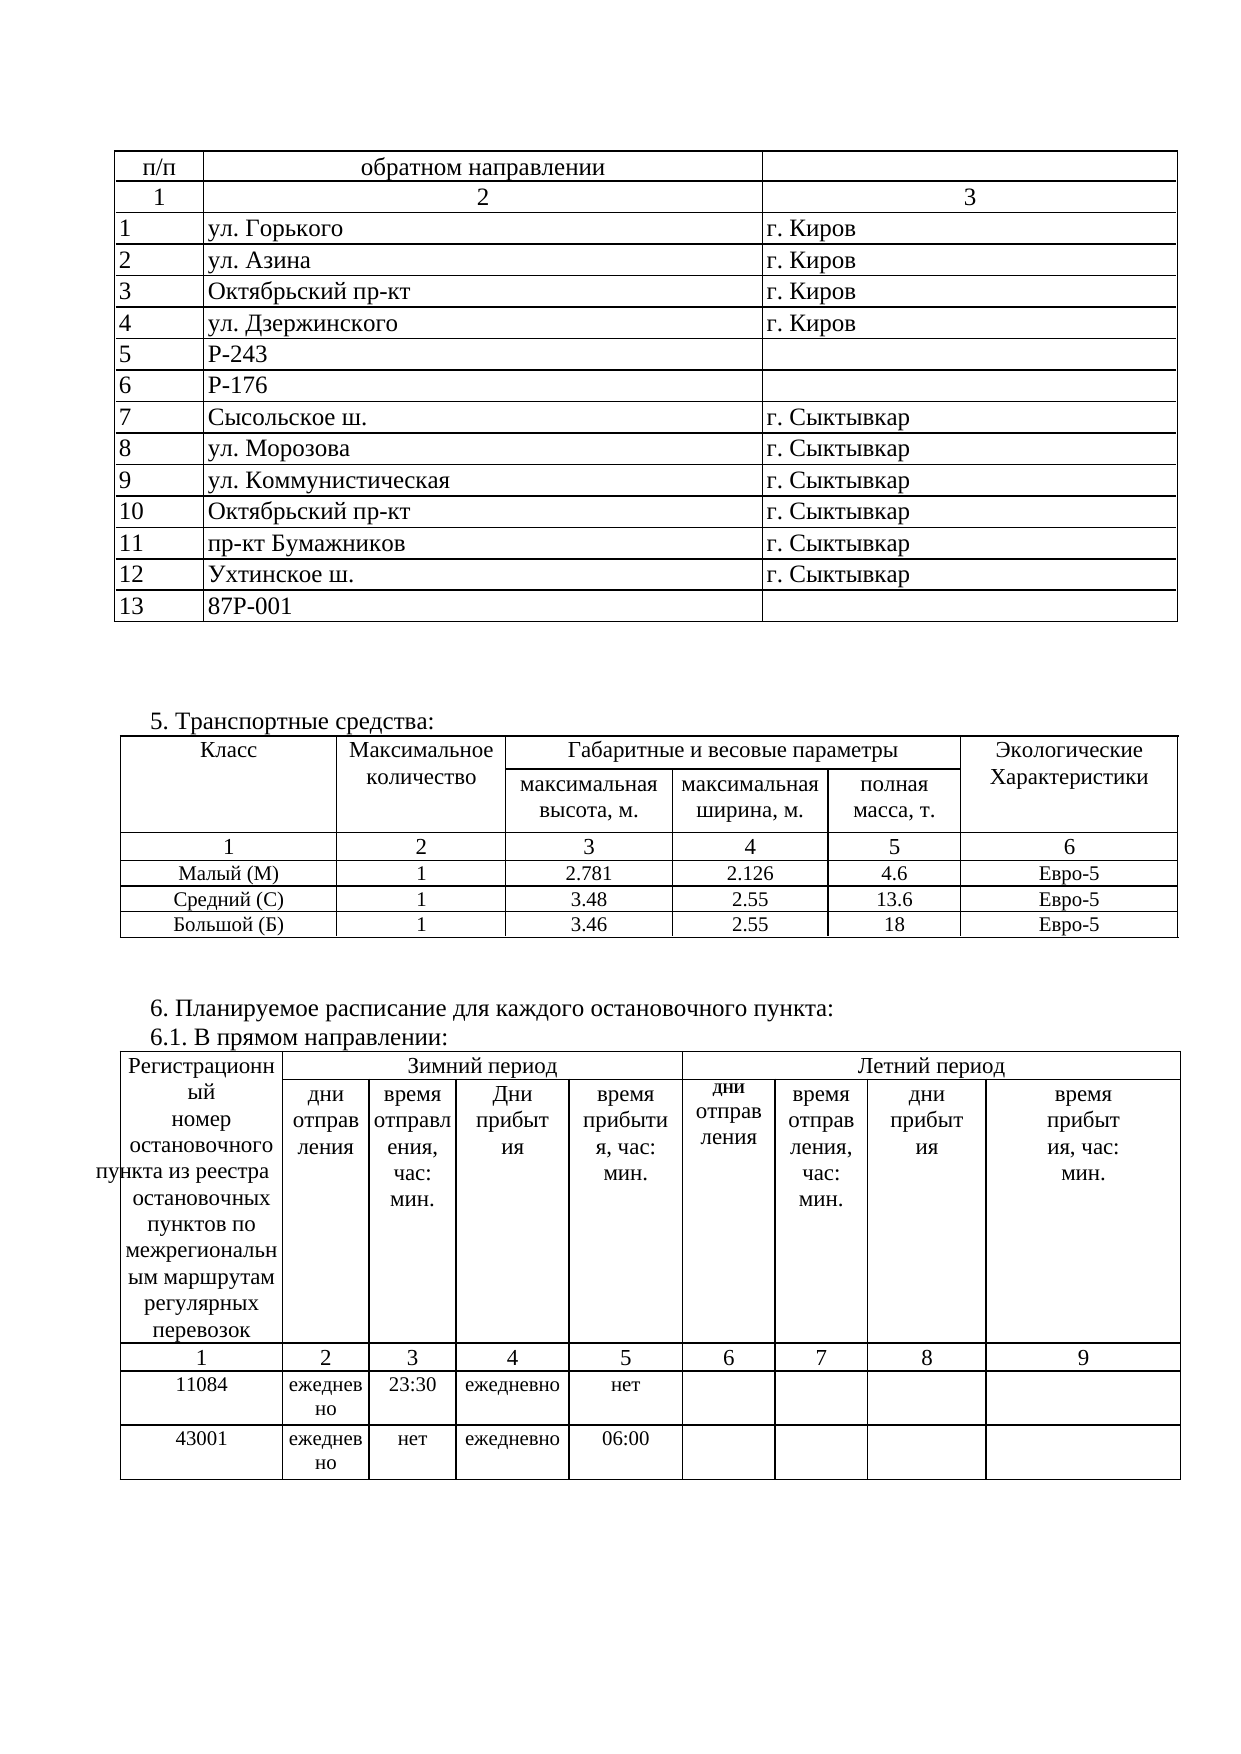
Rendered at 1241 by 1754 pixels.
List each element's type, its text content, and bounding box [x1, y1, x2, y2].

table_cell ул. Дзержинского [204, 308, 762, 338]
table_cell Большой (Б) [121, 912, 336, 936]
text 6.1. В прямом направлении: [150, 1022, 1090, 1051]
table_cell ежедневно [283, 1372, 368, 1424]
table_cell ежедневно [283, 1426, 368, 1479]
table_cell г. Сыктывкар [763, 495, 1177, 526]
table_cell [776, 1426, 867, 1479]
table_cell 5 [570, 1344, 682, 1370]
table_cell г. Киров [763, 306, 1177, 338]
table_cell [776, 1372, 867, 1424]
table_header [204, 152, 762, 180]
table_cell 5 [829, 833, 960, 859]
table_cell г. Киров [763, 275, 1177, 306]
table_cell г. Киров [763, 212, 1177, 243]
table_cell 9 [115, 465, 203, 495]
table_cell 4 [673, 833, 827, 859]
table_cell Дни прибыт ия [457, 1080, 568, 1342]
table_cell ежедневно [457, 1372, 568, 1424]
table_cell Средний (С) [121, 887, 336, 911]
table_cell г. Киров [763, 243, 1177, 275]
table_cell 9 [987, 1344, 1180, 1370]
table_header Класс [121, 737, 336, 832]
table_cell 2 [337, 833, 505, 859]
table_cell 43001 [121, 1426, 282, 1479]
table_cell г. Сыктывкар [763, 432, 1177, 463]
table_cell 06:00 [570, 1426, 682, 1479]
table_cell 2.55 [673, 912, 827, 936]
table_cell 7 [776, 1344, 867, 1370]
table_header Экологические Характеристики [961, 737, 1177, 832]
table_cell 6 [683, 1344, 774, 1370]
table_cell 13.6 [829, 887, 960, 911]
table_cell 1 [115, 181, 203, 212]
table_cell [763, 338, 1177, 369]
table_cell 6 [961, 833, 1177, 859]
text 6. Планируемое расписание для каждого остановочного пункта: [150, 993, 1090, 1022]
table_cell [683, 1372, 774, 1424]
table_header Зимний период [283, 1052, 682, 1078]
table_cell ежедневно [457, 1426, 568, 1479]
table_cell 11084 [121, 1372, 282, 1424]
table_cell 87Р-001 [204, 591, 762, 621]
table_cell г. Сыктывкар [763, 464, 1177, 495]
table_cell 5 [115, 339, 203, 369]
table_cell 3.48 [506, 887, 672, 911]
table_cell время прибыти я, час: мин. [570, 1080, 682, 1342]
text 5. Транспортные средства: [150, 706, 1090, 735]
table_cell Октябрьский пр-кт [204, 497, 762, 526]
table_cell 18 [829, 912, 960, 936]
table_cell 2 [283, 1344, 368, 1370]
table_cell 1 [115, 213, 203, 243]
table_cell ул. Коммунистическая [204, 465, 762, 495]
table_cell время отправл ения, час: мин. [370, 1080, 455, 1342]
table_cell 3 [115, 276, 203, 306]
table_cell время прибыт ия, час: мин. [987, 1080, 1180, 1342]
table_cell 3 [370, 1344, 455, 1370]
table_cell 10 [115, 496, 203, 526]
table_cell максимальная ширина, м. [673, 770, 827, 832]
table_cell нет [370, 1426, 455, 1479]
table_cell пр-кт Бумажников [204, 528, 762, 558]
table_cell [987, 1426, 1180, 1479]
table_cell полная масса, т. [829, 770, 960, 832]
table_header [763, 152, 1177, 180]
table_cell 4.6 [829, 861, 960, 885]
table_cell [763, 369, 1177, 401]
table_cell Р-176 [204, 371, 762, 401]
table_cell [987, 1372, 1180, 1424]
table_cell 2.126 [673, 861, 827, 885]
table_cell Малый (М) [121, 861, 336, 885]
table_cell г. Сыктывкар [763, 558, 1177, 589]
table_cell 2 [204, 182, 762, 212]
table_cell дни прибыт ия [868, 1080, 985, 1342]
table_cell 2.55 [673, 887, 827, 911]
table_header Максимальное количество [337, 737, 505, 832]
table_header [121, 1052, 282, 1342]
table_cell 3 [506, 833, 672, 859]
table_cell Евро-5 [961, 861, 1177, 885]
table_cell 4 [457, 1344, 568, 1370]
table_cell 8 [868, 1344, 985, 1370]
table_cell ул. Горького [204, 213, 762, 243]
table_cell 7 [115, 402, 203, 432]
table_cell г. Сыктывкар [763, 401, 1177, 432]
table_cell 3.46 [506, 912, 672, 936]
table_header Летний период [683, 1052, 1180, 1078]
table_cell 1 [121, 1344, 282, 1370]
table_cell г. Сыктывкар [763, 526, 1177, 558]
table_cell [683, 1426, 774, 1479]
table_cell ул. Морозова [204, 434, 762, 463]
table_cell ул. Азина [204, 245, 762, 275]
table_cell 12 [115, 559, 203, 589]
table_cell 1 [121, 833, 336, 859]
table_cell Р-243 [204, 339, 762, 369]
table_cell Евро-5 [961, 887, 1177, 911]
table_cell Сысольское ш. [204, 402, 762, 432]
table_cell Евро-5 [961, 912, 1177, 936]
table_cell 2.781 [506, 861, 672, 885]
table_cell 13 [115, 590, 203, 621]
table_cell Ухтинское ш. [204, 560, 762, 589]
table_cell 11 [115, 528, 203, 558]
table_header Габаритные и весовые параметры [506, 737, 960, 768]
table_cell 3 [763, 180, 1177, 212]
table_cell ДНИ отправ ления [683, 1080, 774, 1342]
table_cell 1 [337, 912, 505, 936]
table_cell Октябрьский пр-кт [204, 276, 762, 306]
table_cell [868, 1426, 985, 1479]
table_cell 6 [115, 370, 203, 401]
table_cell 2 [115, 244, 203, 275]
table_header N п/п [115, 152, 203, 180]
table_cell 4 [115, 307, 203, 338]
table_cell [868, 1372, 985, 1424]
table_cell 1 [337, 861, 505, 885]
table_cell 1 [337, 887, 505, 911]
table_cell [763, 589, 1177, 621]
table_cell нет [570, 1372, 682, 1424]
table_cell максимальная высота, м. [506, 770, 672, 832]
table_cell 23:30 [370, 1372, 455, 1424]
table_cell время отправ ления, час: мин. [776, 1080, 867, 1342]
table_cell 8 [115, 433, 203, 463]
table_cell дни отправ ления [283, 1080, 368, 1342]
